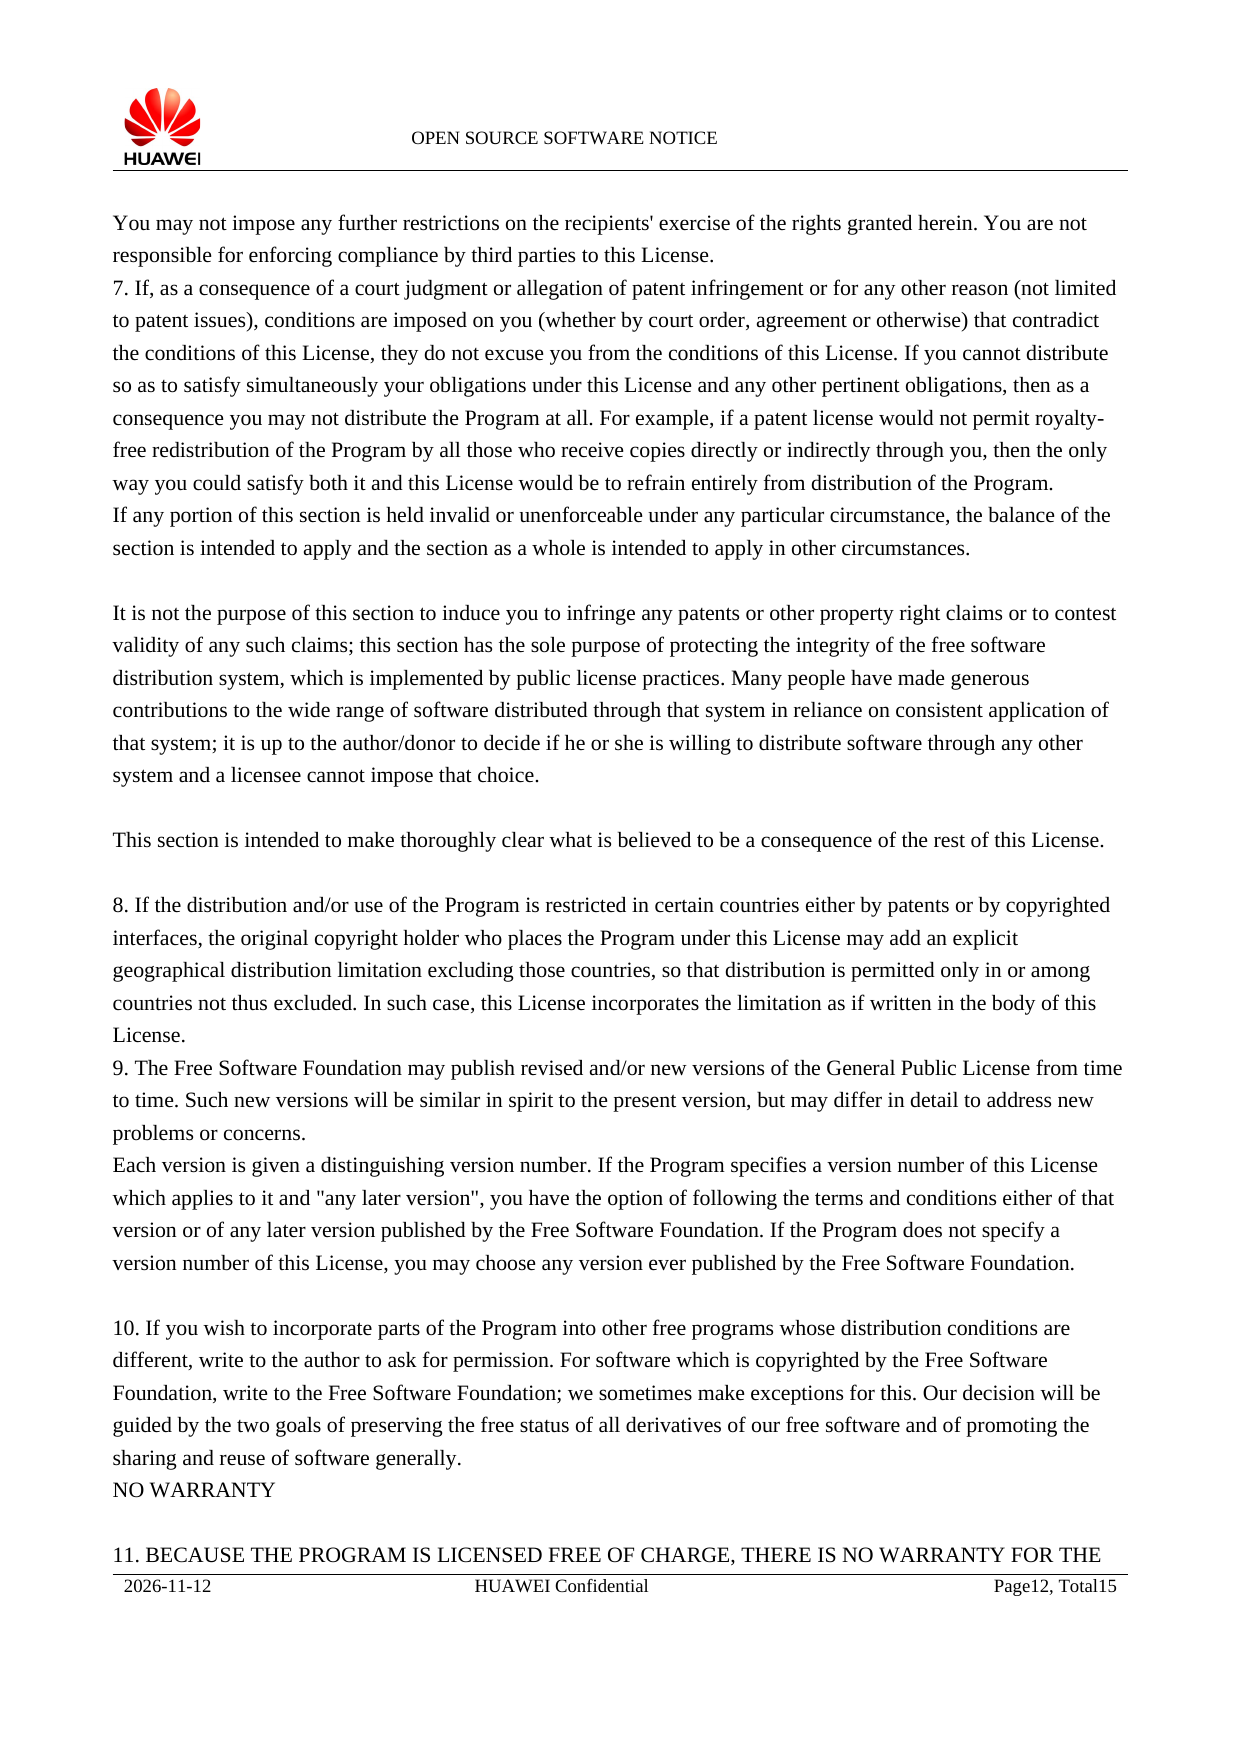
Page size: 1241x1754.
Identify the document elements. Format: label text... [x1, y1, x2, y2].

picture [124, 88, 201, 165]
